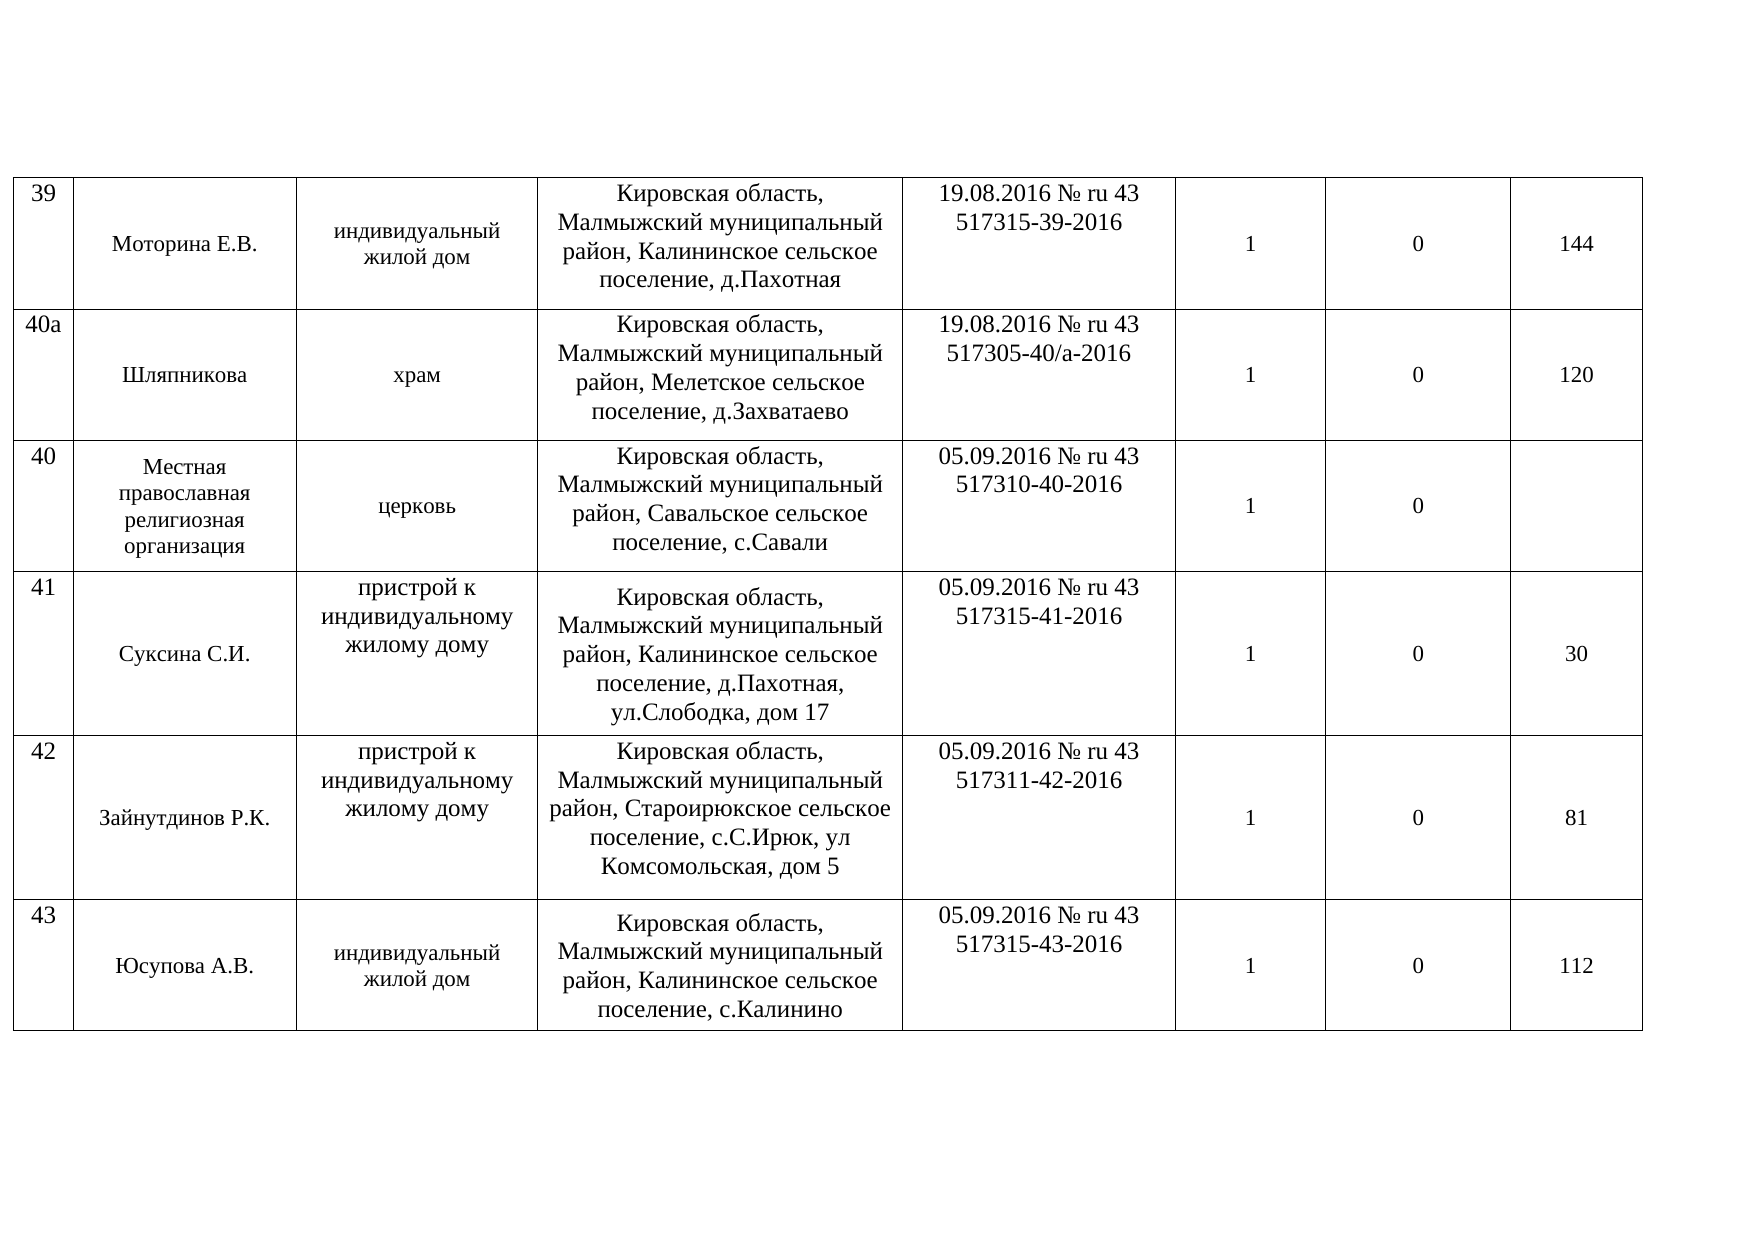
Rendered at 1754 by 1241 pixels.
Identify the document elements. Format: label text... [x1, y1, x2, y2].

table_cell 1 [1176, 178, 1325, 308]
table_cell [1511, 441, 1642, 571]
table_cell храм [297, 310, 537, 440]
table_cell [297, 178, 537, 308]
table_cell Кировская область, Малмыжский муниципальный район, Калининское сельское поселение, д.Пахотная, ул.Слободка, дом 17 [538, 572, 902, 735]
table_cell Шляпникова [74, 310, 296, 440]
table_cell 30 [1511, 572, 1642, 735]
table_cell 05.09.2016 № ru 43 517310-40-2016 [903, 441, 1175, 571]
table_cell 1 [1176, 900, 1325, 1030]
table_cell Кировская область, Малмыжский муниципальный район, Староирюкское сельское поселение, с.С.Ирюк, ул Комсомольская, дом 5 [538, 736, 902, 899]
table_cell 0 [1326, 178, 1510, 308]
table_cell 19.08.2016 № ru 43 517315-39-2016 [903, 178, 1175, 308]
table_cell 1 [1176, 441, 1325, 571]
table_cell Суксина С.И. [74, 572, 296, 735]
table_cell 41 [14, 572, 73, 735]
table_cell 39 [14, 178, 73, 308]
table_cell Зайнутдинов Р.К. [74, 736, 296, 899]
table_cell 19.08.2016 № ru 43 517305-40/а-2016 [903, 310, 1175, 440]
table_cell Местная православная религиозная организация [74, 441, 296, 571]
table_cell 1 [1176, 310, 1325, 440]
table_cell Кировская область, Малмыжский муниципальный район, Савальское сельское поселение, с.Савали [538, 441, 902, 571]
table_cell 05.09.2016 № ru 43 517311-42-2016 [903, 736, 1175, 899]
table_cell 0 [1326, 900, 1510, 1030]
table_cell 40а [14, 310, 73, 440]
table_cell 0 [1326, 441, 1510, 571]
table_cell пристрой к индивидуальному жилому дому [297, 572, 537, 735]
table_cell 81 [1511, 736, 1642, 899]
table_cell 0 [1326, 736, 1510, 899]
table_cell 42 [14, 736, 73, 899]
table_cell Кировская область, Малмыжский муниципальный район, Мелетское сельское поселение, д.Захватаево [538, 310, 902, 440]
table_cell 43 [14, 900, 73, 1030]
table_cell 144 [1511, 178, 1642, 308]
table_cell 40 [14, 441, 73, 571]
table_cell 05.09.2016 № ru 43 517315-41-2016 [903, 572, 1175, 735]
table_cell Кировская область, Малмыжский муниципальный район, Калининское сельское поселение, с.Калинино [538, 900, 902, 1030]
table_cell Кировская область, Малмыжский муниципальный район, Калининское сельское поселение, д.Пахотная [538, 178, 902, 308]
table_cell 05.09.2016 № ru 43 517315-43-2016 [903, 900, 1175, 1030]
table_cell 120 [1511, 310, 1642, 440]
table_cell 0 [1326, 572, 1510, 735]
table_cell церковь [297, 441, 537, 571]
table_cell 0 [1326, 310, 1510, 440]
table_cell пристрой к индивидуальному жилому дому [297, 736, 537, 899]
table_cell 1 [1176, 572, 1325, 735]
table_cell 1 [1176, 736, 1325, 899]
table_cell Моторина Е.В. [74, 178, 296, 308]
table_cell Юсупова А.В. [74, 900, 296, 1030]
table_cell индивидуальный жилой дом [297, 900, 537, 1030]
table_cell 112 [1511, 900, 1642, 1030]
